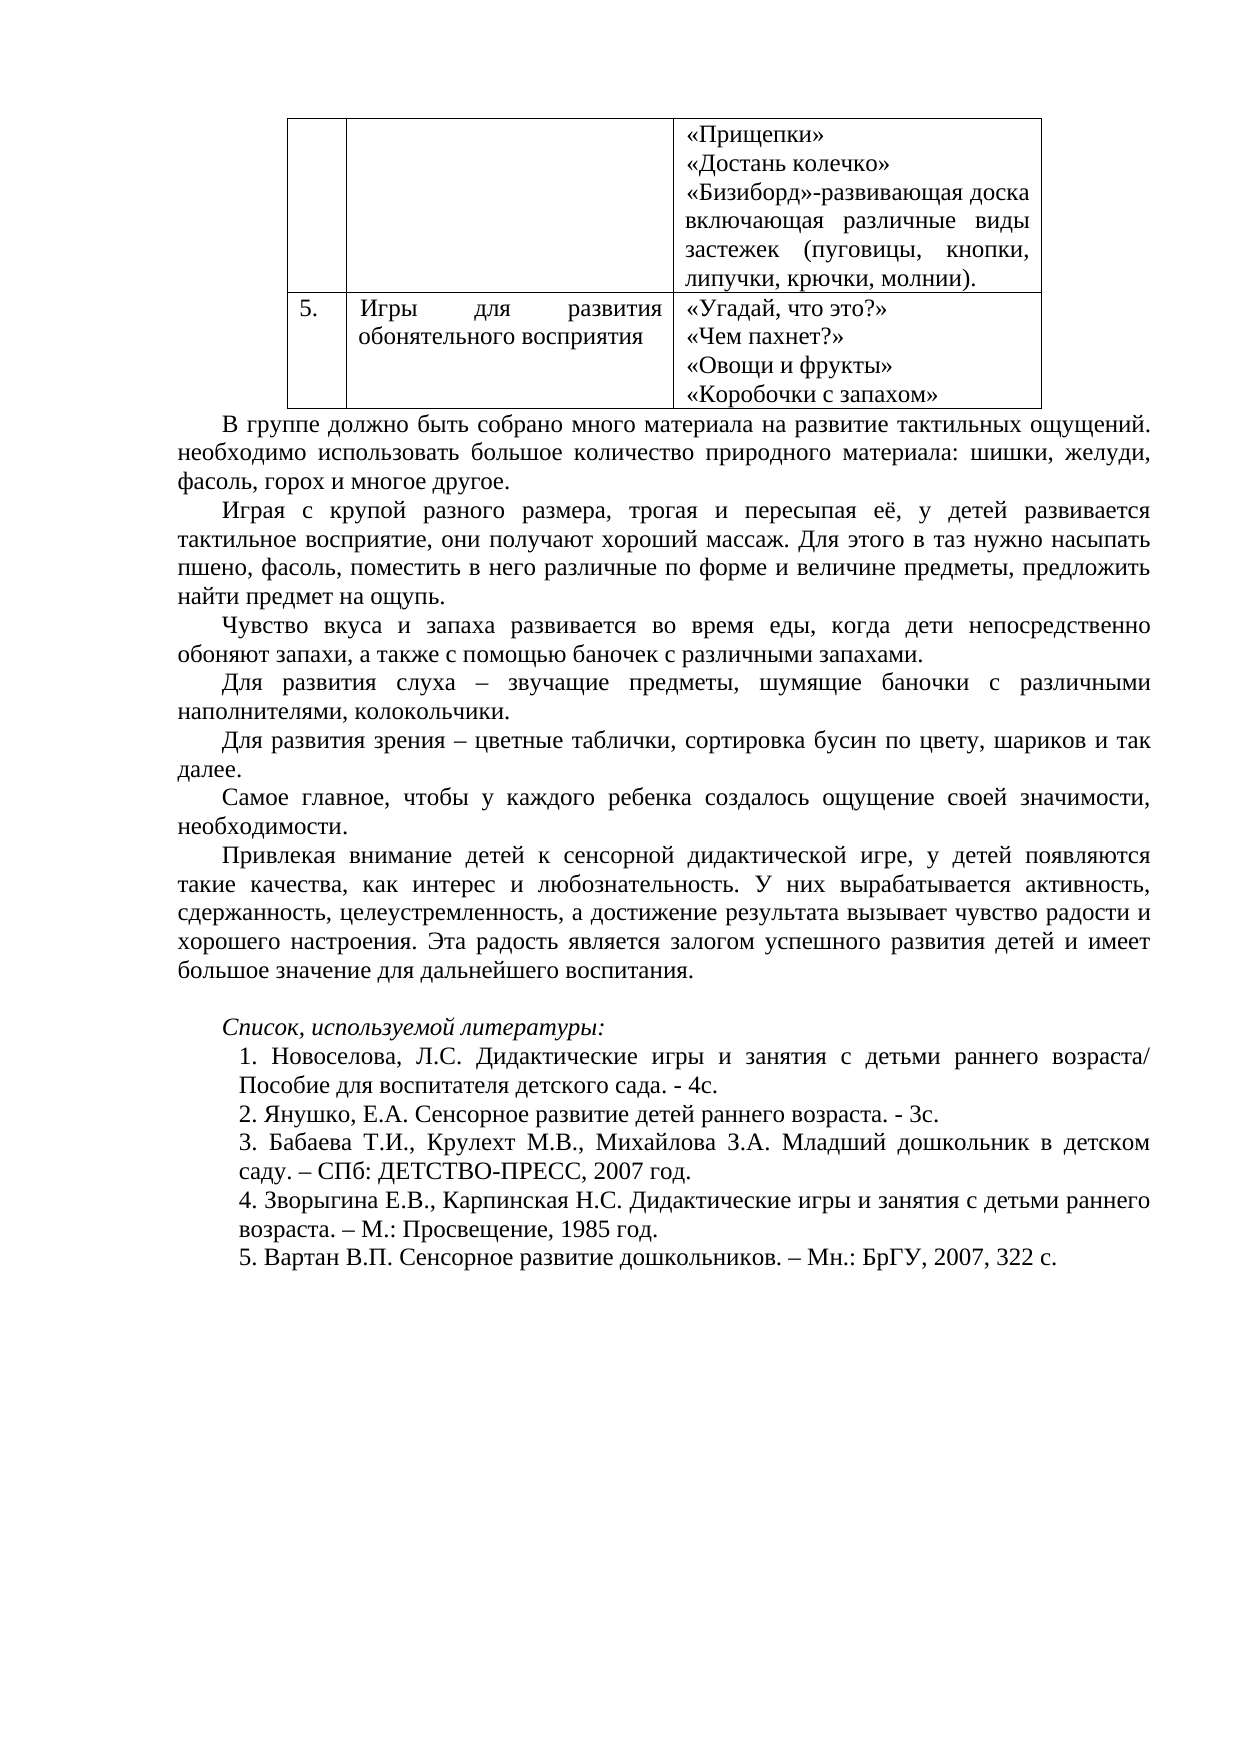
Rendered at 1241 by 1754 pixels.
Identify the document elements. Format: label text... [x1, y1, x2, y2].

text Для развития зрения – цветные таблички, сортировка бусин по цвету, шариков и так далее. [177, 725, 1152, 782]
text Для развития слуха – звучащие предметы, шумящие баночки с различными наполнителями, колокольчики. [177, 667, 1152, 725]
text 3. Бабаева Т.И., Крулехт М.В., Михайлова З.А. Младший дошкольник в детском саду. – СПб: ДЕТСТВО-ПРЕСС, 2007 год. [239, 1127, 1152, 1185]
text 5. Вартан В.П. Сенсорное развитие дошкольников. – Мн.: БрГУ, 2007, 322 с. [239, 1242, 1152, 1271]
text Список, используемой литературы: [177, 1012, 1152, 1041]
text В группе должно быть собрано много материала на развитие тактильных ощущений. необходимо использовать большое количество природного материала: шишки, желуди, фасоль, горох и многое другое. [177, 409, 1152, 495]
table_cell Игры для развития обонятельного восприятия [347, 293, 673, 408]
table_cell 5. [288, 293, 346, 408]
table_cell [347, 119, 673, 292]
text 2. Янушко, Е.А. Сенсорное развитие детей раннего возраста. - 3с. [239, 1099, 1152, 1127]
text Чувство вкуса и запаха развивается во время еды, когда дети непосредственно обоняют запахи, а также с помощью баночек с различными запахами. [177, 610, 1152, 667]
text Играя с крупой разного размера, трогая и пересыпая её, у детей развивается тактильное восприятие, они получают хороший массаж. Для этого в таз нужно насыпать пшено, фасоль, поместить в него различные по форме и величине предметы, предложить найти предмет на ощупь. [177, 495, 1152, 610]
table_cell «Угадай, что это?» «Чем пахнет?» «Овощи и фрукты» «Коробочки с запахом» [674, 293, 1041, 408]
text Самое главное, чтобы у каждого ребенка создалось ощущение своей значимости, необходимости. [177, 782, 1152, 840]
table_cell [674, 119, 1041, 292]
text 4. Зворыгина Е.В., Карпинская Н.С. Дидактические игры и занятия с детьми раннего возраста. – М.: Просвещение, 1985 год. [239, 1185, 1152, 1242]
text Привлекая внимание детей к сенсорной дидактической игре, у детей появляются такие качества, как интерес и любознательность. У них вырабатывается активность, сдержанность, целеустремленность, а достижение результата вызывает чувство радости и хорошего настроения. Эта радость является залогом успешного развития детей и имеет большое значение для дальнейшего воспитания. [177, 840, 1152, 984]
table_cell 4. [288, 119, 346, 292]
text 1. Новоселова, Л.С. Дидактические игры и занятия с детьми раннего возраста/ Пособие для воспитателя детского сада. - 4с. [239, 1041, 1152, 1099]
